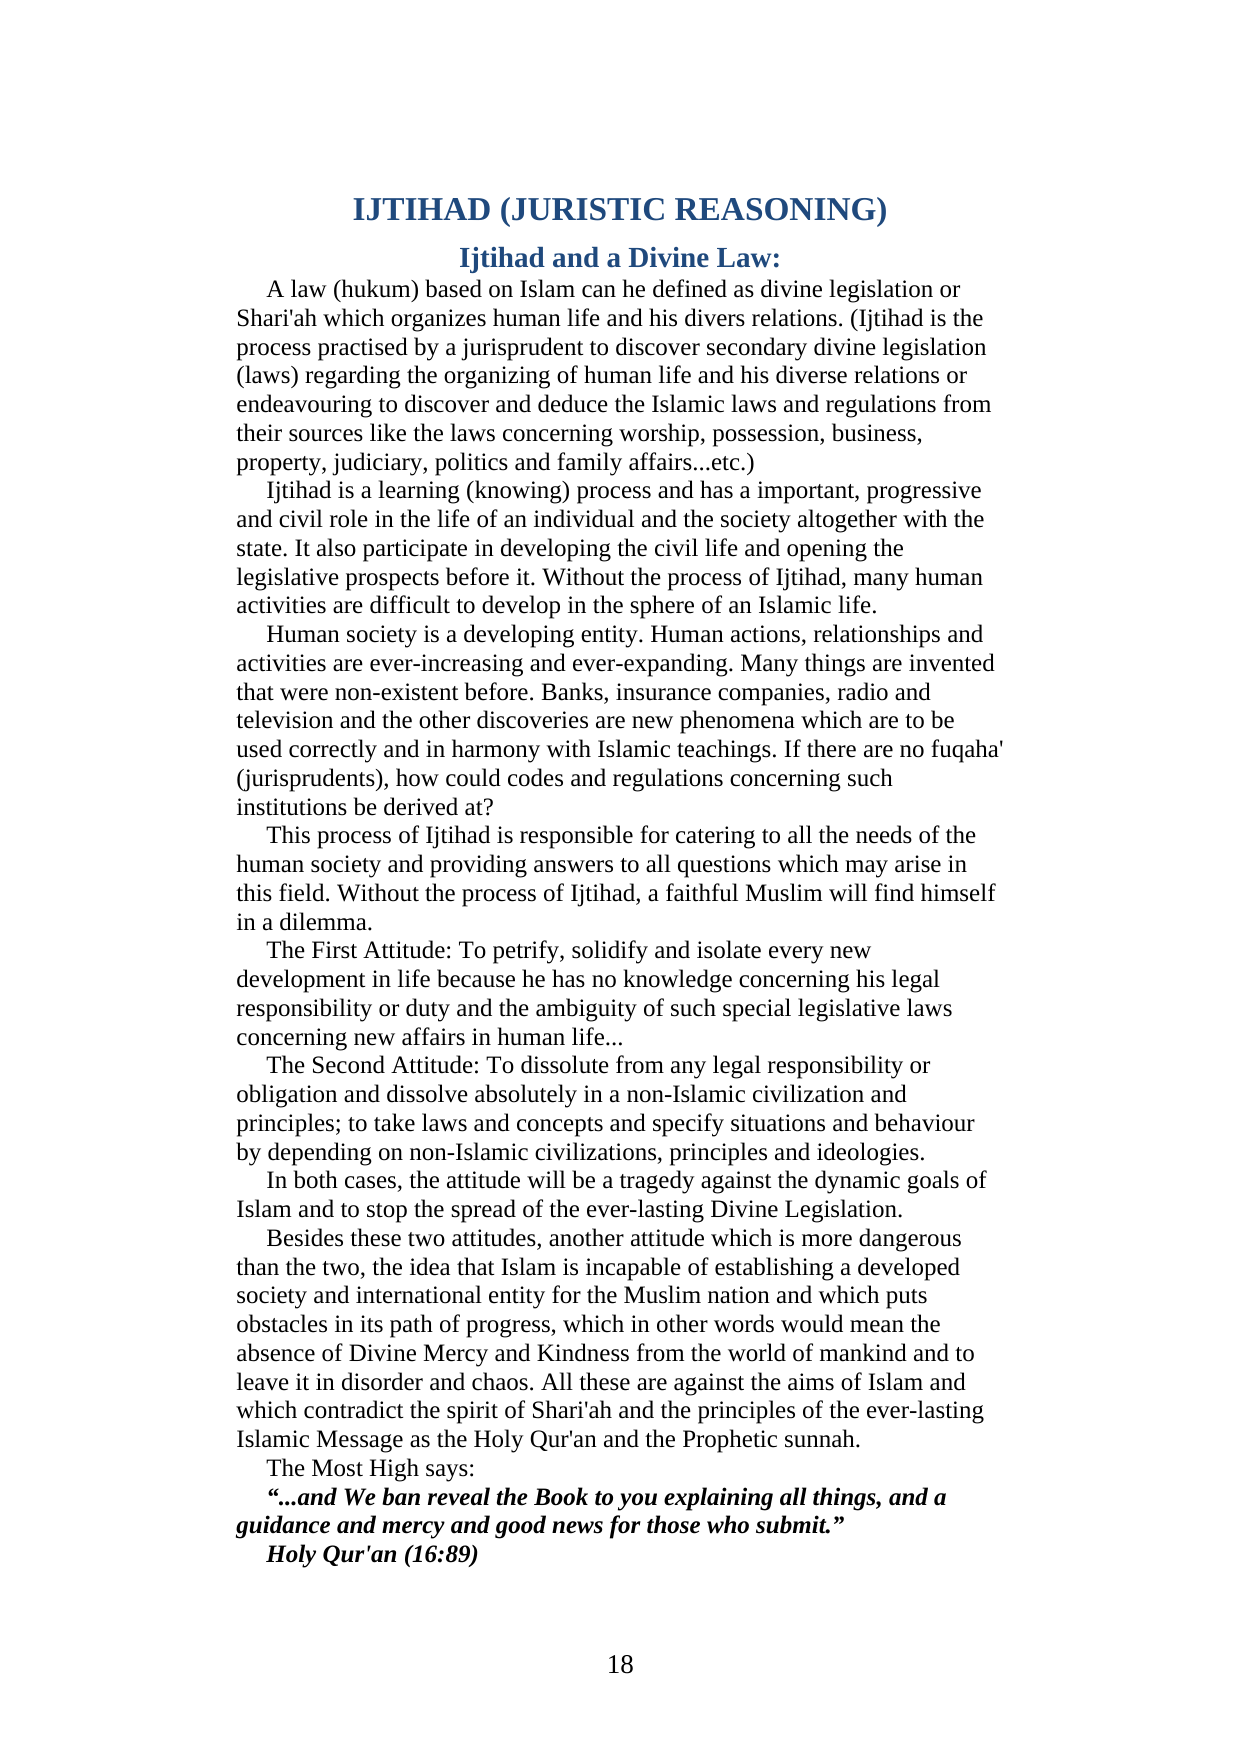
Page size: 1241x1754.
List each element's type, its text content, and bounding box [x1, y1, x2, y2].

text Besides these two attitudes, another attitude which is more dangerous than the two, the idea that Islam is incapable of establishing a developed society and international entity for the Muslim nation and which puts obstacles in its path of progress, which in other words would mean the absence of Divine Mercy and Kindness from the world of mankind and to leave it in disorder and chaos. All these are against the aims of Islam and which contradict the spirit of Shari'ah and the principles of the ever-lasting Islamic Message as the Holy Qur'an and the Prophetic sunnah. [236, 1223, 1004, 1453]
subtitle Ijtihad and a Divine Law: [236, 241, 1004, 274]
text The Most High says: [236, 1453, 1004, 1482]
text This process of Ijtihad is responsible for catering to all the needs of the human society and providing answers to all questions which may arise in this field. Without the process of Ijtihad, a faithful Muslim will find himself in a dilemma. [236, 820, 1004, 935]
text Holy Qur'an (16:89) [236, 1539, 1004, 1568]
text In both cases, the attitude will be a tragedy against the dynamic goals of Islam and to stop the spread of the ever-lasting Divine Legislation. [236, 1165, 1004, 1223]
text Human society is a developing entity. Human actions, relationships and activities are ever-increasing and ever-expanding. Many things are invented that were non-existent before. Banks, insurance companies, radio and television and the other discoveries are new phenomena which are to be used correctly and in harmony with Islamic teachings. If there are no fuqaha' (jurisprudents), how could codes and regulations concerning such institutions be derived at? [236, 619, 1004, 820]
text “...and We ban reveal the Book to you explaining all things, and a guidance and mercy and good news for those who submit.” [236, 1482, 1004, 1539]
subtitle IJTIHAD (JURISTIC REASONING) [236, 190, 1004, 228]
text The Second Attitude: To dissolute from any legal responsibility or obligation and dissolve absolutely in a non-Islamic civilization and principles; to take laws and concepts and specify situations and behaviour by depending on non-Islamic civilizations, principles and ideologies. [236, 1050, 1004, 1165]
text Ijtihad is a learning (knowing) process and has a important, progressive and civil role in the life of an individual and the society altogether with the state. It also participate in developing the civil life and opening the legislative prospects before it. Without the process of Ijtihad, many human activities are difficult to develop in the sphere of an Islamic life. [236, 475, 1004, 619]
text A law (hukum) based on Islam can he defined as divine legislation or Shari'ah which organizes human life and his divers relations. (Ijtihad is the process practised by a jurisprudent to discover secondary divine legislation (laws) regarding the organizing of human life and his diverse relations or endeavouring to discover and deduce the Islamic laws and regulations from their sources like the laws concerning worship, possession, business, property, judiciary, politics and family affairs...etc.) [236, 274, 1004, 475]
text The First Attitude: To petrify, solidify and isolate every new development in life because he has no knowledge concerning his legal responsibility or duty and the ambiguity of such special legislative laws concerning new affairs in human life... [236, 935, 1004, 1050]
